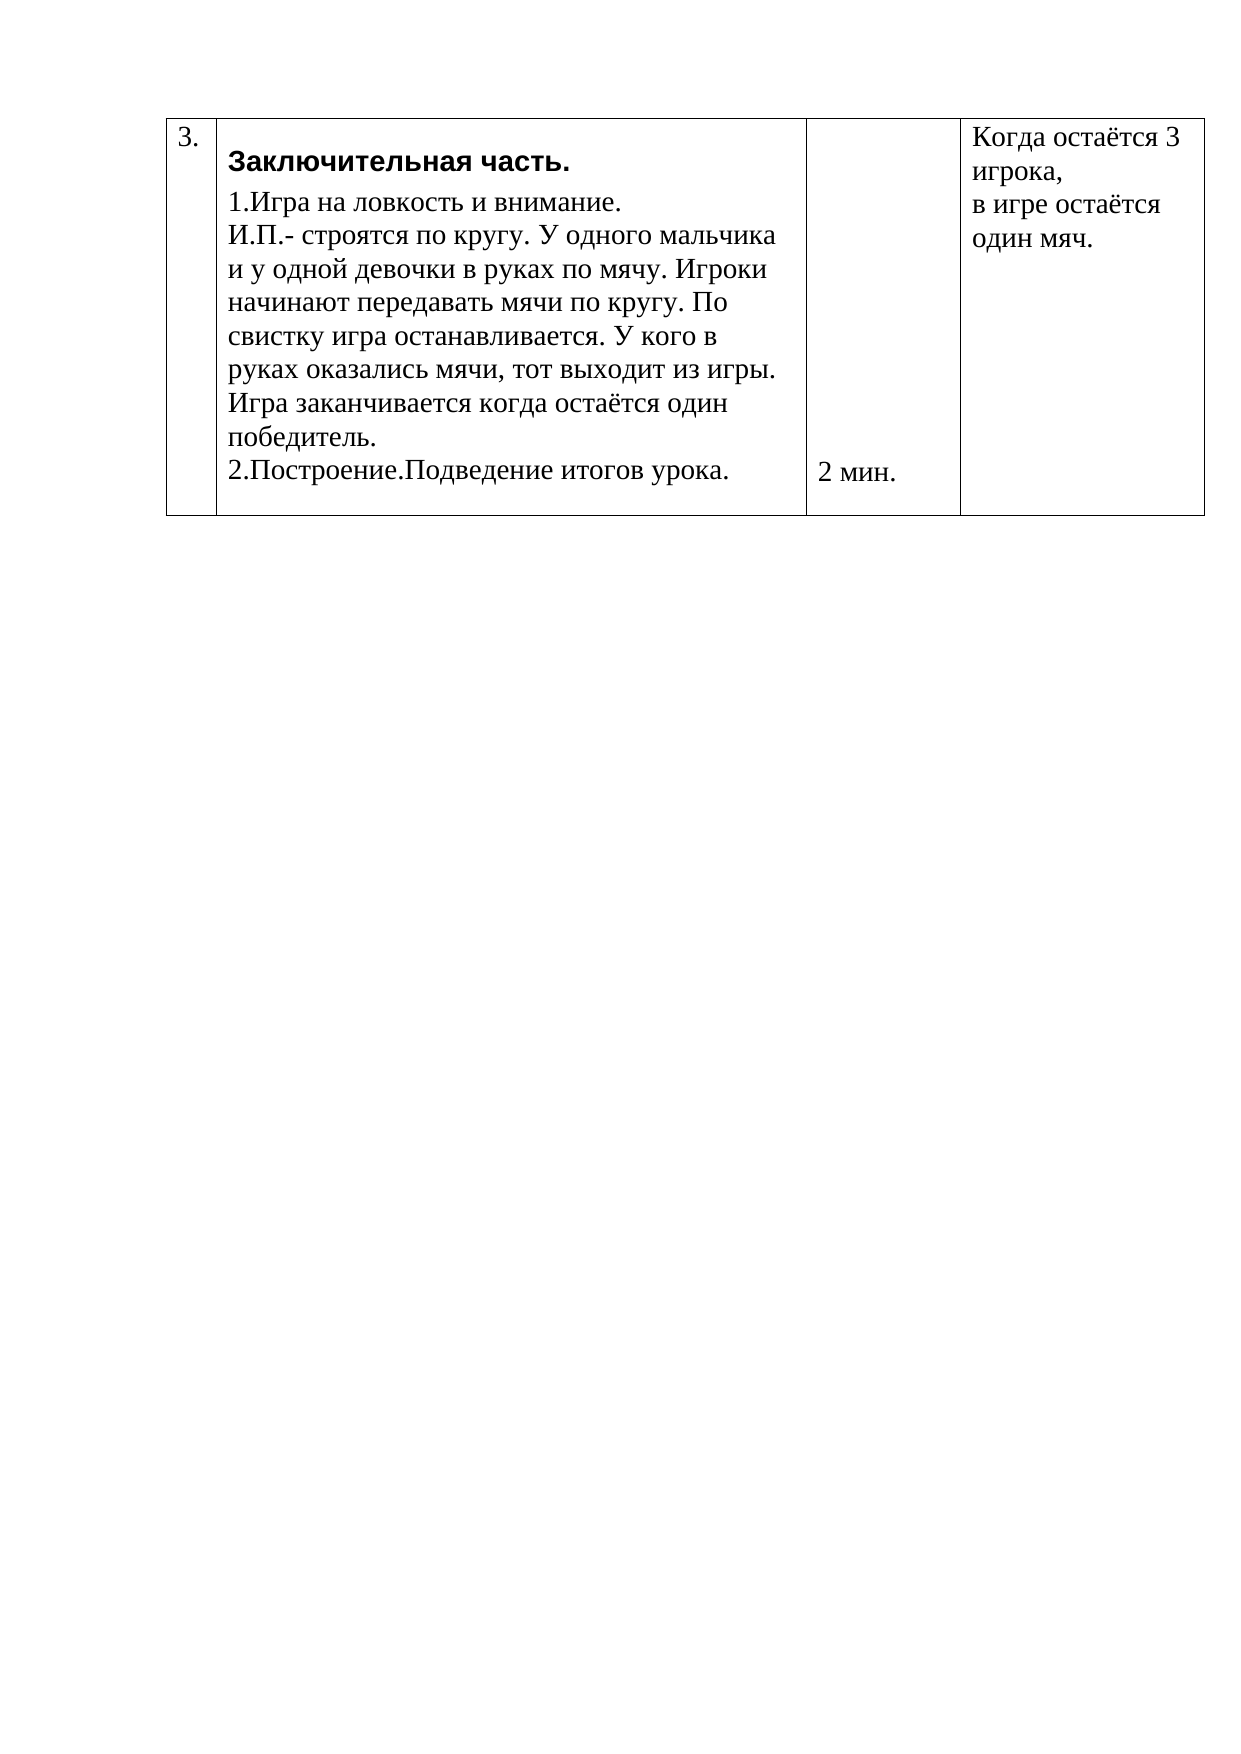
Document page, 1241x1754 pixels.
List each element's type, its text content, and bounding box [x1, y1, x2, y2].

table_cell 2 мин. [807, 119, 960, 514]
table_cell Когда остаётся 3 игрока, в игре остаётся один мяч. [961, 119, 1204, 514]
table_cell Заключительная часть. 1.Игра на ловкость и внимание. И.П.- строятся по кругу. У одного мальчика и у одной девочки в руках по мячу. Игроки начинают передавать мячи по кругу. По свистку игра останавливается. У кого в руках оказались мячи, тот выходит из игры. Игра заканчивается когда остаётся один победитель. 2.Построение.Подведение итогов урока. [217, 119, 806, 514]
table_cell 3. [167, 119, 216, 514]
